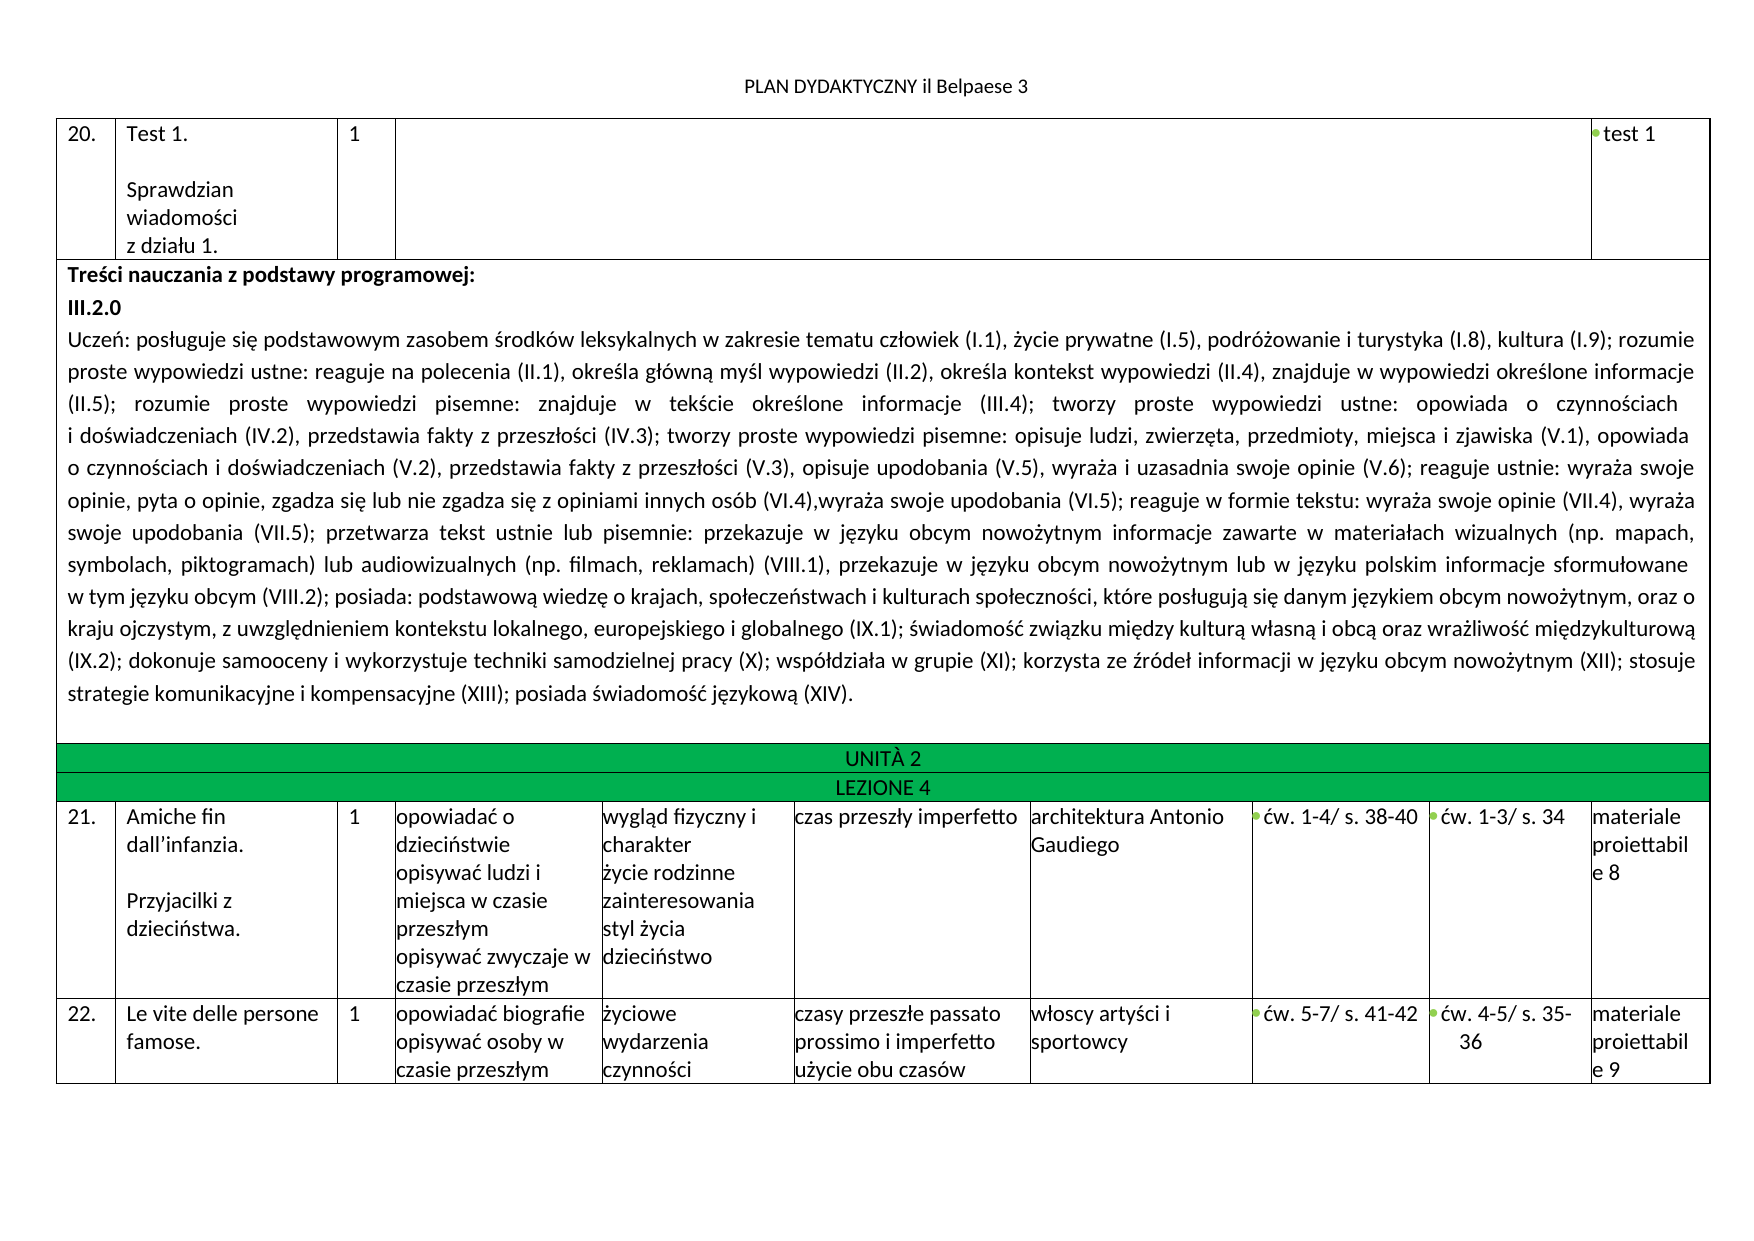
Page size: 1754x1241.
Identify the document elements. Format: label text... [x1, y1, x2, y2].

table_cell Treści nauczania z podstawy programowej: III.2.0 Uczeń: posługuje się podstawowym zasobem środków leksykalnych w zakresie tematu człowiek (I.1), życie prywatne (I.5), podróżowanie i turystyka (I.8), kultura (I.9); rozumie proste wypowiedzi ustne: reaguje na polecenia (II.1), określa główną myśl wypowiedzi (II.2), określa kontekst wypowiedzi (II.4), znajduje w wypowiedzi określone informacje (II.5); rozumie proste wypowiedzi pisemne: znajduje w tekście określone informacje (III.4); tworzy proste wypowiedzi ustne: opowiada o czynnościach i doświadczeniach (IV.2), przedstawia fakty z przeszłości (IV.3); tworzy proste wypowiedzi pisemne: opisuje ludzi, zwierzęta, przedmioty, miejsca i zjawiska (V.1), opowiada o czynnościach i doświadczeniach (V.2), przedstawia fakty z przeszłości (V.3), opisuje upodobania (V.5), wyraża i uzasadnia swoje opinie (V.6); reaguje ustnie: wyraża swoje opinie, pyta o opinie, zgadza się lub nie zgadza się z opiniami innych osób (VI.4),wyraża swoje upodobania (VI.5); reaguje w formie tekstu: wyraża swoje opinie (VII.4), wyraża swoje upodobania (VII.5); przetwarza tekst ustnie lub pisemnie: przekazuje w języku obcym nowożytnym informacje zawarte w materiałach wizualnych (np. mapach, symbolach, piktogramach) lub audiowizualnych (np. filmach, reklamach) (VIII.1), przekazuje w języku obcym nowożytnym lub w języku polskim informacje sformułowane w tym języku obcym (VIII.2); posiada: podstawową wiedzę o krajach, społeczeństwach i kulturach społeczności, które posługują się danym językiem obcym nowożytnym, oraz o kraju ojczystym, z uwzględnieniem kontekstu lokalnego, europejskiego i globalnego (IX.1); świadomość związku między kulturą własną i obcą oraz wrażliwość międzykulturową (IX.2); dokonuje samooceny i wykorzystuje techniki samodzielnej pracy (X); współdziała w grupie (XI); korzysta ze źródeł informacji w języku obcym nowożytnym (XII); stosuje strategie komunikacyjne i kompensacyjne (XIII); posiada świadomość językową (XIV). [57, 260, 1709, 743]
table_cell czas przeszły imperfetto [795, 802, 1030, 998]
table_cell 1 [338, 802, 395, 998]
table_cell 22. [57, 999, 115, 1083]
table_cell wygląd fizyczny i charakter życie rodzinne zainteresowania styl życia dzieciństwo [603, 802, 794, 998]
table_cell ćw. 1-3/ s. 34 [1430, 802, 1591, 998]
table_cell UNITÀ 2 [57, 744, 1709, 772]
table_cell test 1 [1592, 119, 1709, 259]
table_cell 1 [338, 119, 395, 259]
table_cell opowiadać o dzieciństwie opisywać ludzi i miejsca w czasie przeszłym opisywać zwyczaje w czasie przeszłym [396, 802, 602, 998]
table_cell 1 [338, 999, 395, 1083]
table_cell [1031, 999, 1252, 1083]
table_cell [396, 119, 1591, 259]
table_cell materiale proiettabile 8 [1592, 802, 1709, 998]
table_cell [603, 999, 794, 1083]
table_cell LEZIONE 4 [57, 773, 1709, 801]
table_cell Amiche fin dall’infanzia. Przyjacilki z dzieciństwa. [116, 802, 337, 998]
table_cell 20. [57, 119, 115, 259]
table_cell 21. [57, 802, 115, 998]
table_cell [116, 999, 337, 1083]
table_cell architektura Antonio Gaudiego [1031, 802, 1252, 998]
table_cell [396, 999, 602, 1083]
table_cell ćw. 5-7/ s. 41-42 [1253, 999, 1429, 1083]
table_cell Test 1. Sprawdzian wiadomości z działu 1. [116, 119, 337, 259]
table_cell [1592, 999, 1709, 1083]
table_cell ćw. 1-4/ s. 38-40 [1253, 802, 1429, 998]
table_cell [795, 999, 1030, 1083]
table_cell ćw. 4-5/ s. 35-36 [1430, 999, 1591, 1083]
